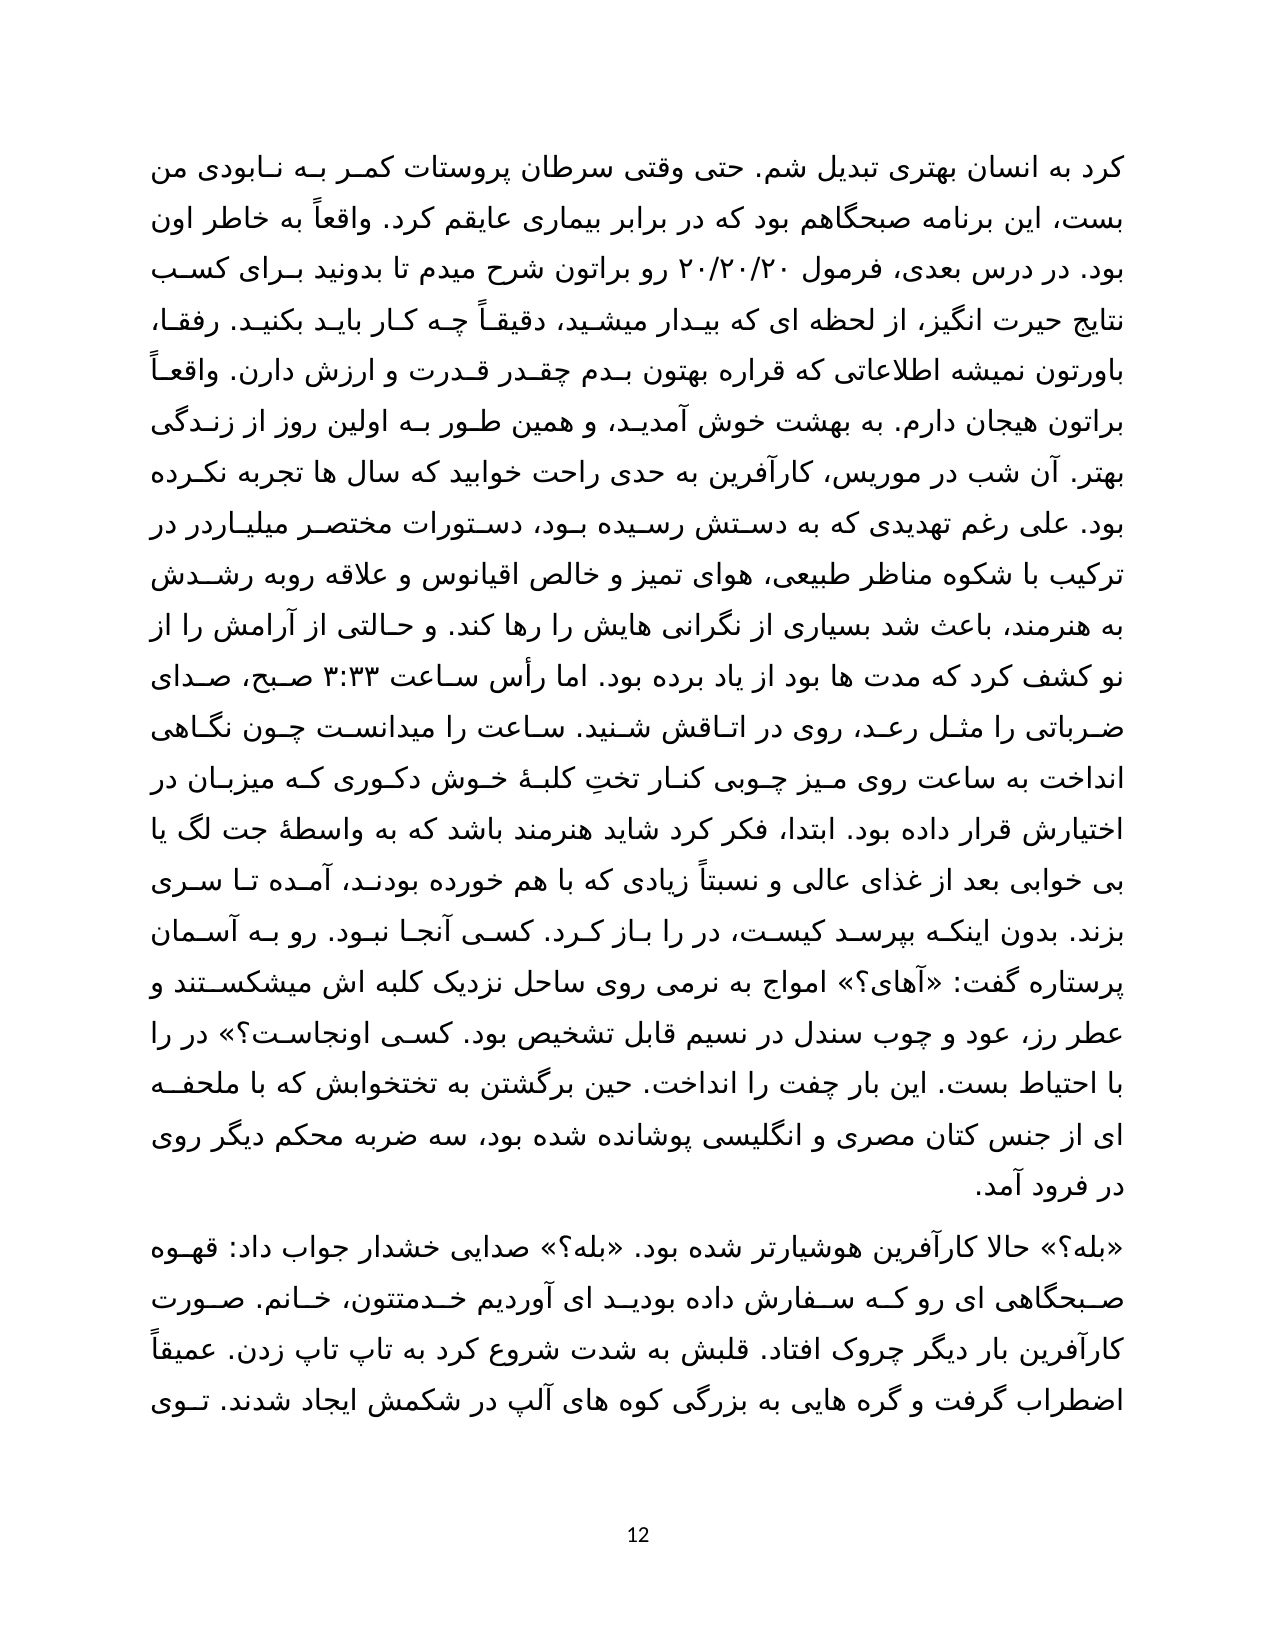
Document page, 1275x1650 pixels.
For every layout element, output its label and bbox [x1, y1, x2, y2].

text [150, 1230, 1125, 1417]
text [150, 150, 1125, 1203]
